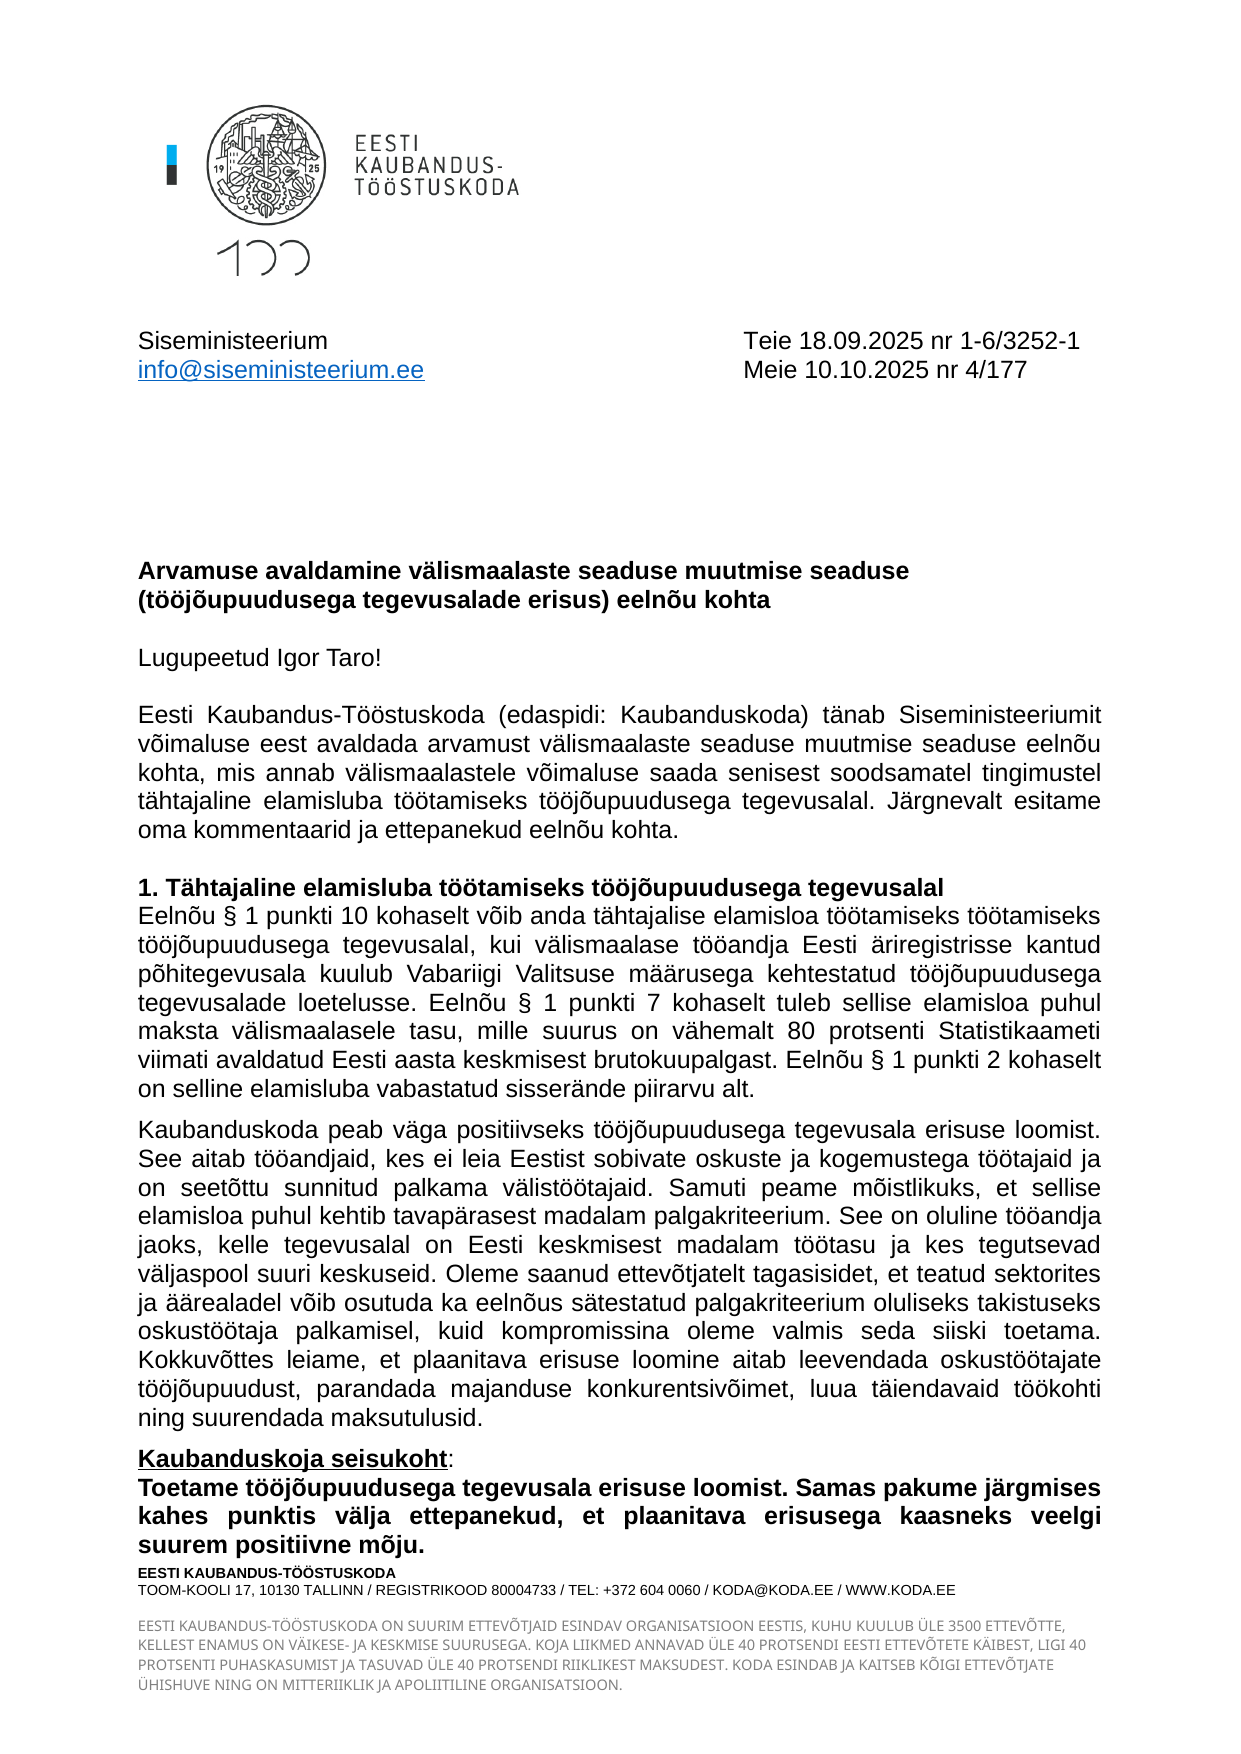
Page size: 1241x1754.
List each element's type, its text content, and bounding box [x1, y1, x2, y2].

text Toetame tööjõupuudusega tegevusala erisuse loomist. Samas pakume järgmises kahes punktis välja ettepanekud, et plaanitava erisusega kaasneks veelgi suurem positiivne mõju. [138, 1473, 1103, 1559]
text Arvamuse avaldamine välismaalaste seaduse muutmise seaduse (tööjõupuudusega tegevusalade erisus) eelnõu kohta [138, 556, 1103, 614]
text Siseministeerium Teie 18.09.2025 nr 1-6/3252-1 [138, 326, 1103, 355]
text Eelnõu § 1 punkti 10 kohaselt võib anda tähtajalise elamisloa töötamiseks töötamiseks tööjõupuudusega tegevusalal, kui välismaalase tööandja Eesti äriregistrisse kantud põhitegevusala kuulub Vabariigi Valitsuse määrusega kehtestatud tööjõupuudusega tegevusalade loetelusse. Eelnõu § 1 punkti 7 kohaselt tuleb sellise elamisloa puhul maksta välismaalasele tasu, mille suurus on vähemalt 80 protsenti Statistikaameti viimati avaldatud Eesti aasta keskmisest brutokuupalgast. Eelnõu § 1 punkti 2 kohaselt on selline elamisluba vabastatud sisserände piirarvu alt. [138, 901, 1103, 1103]
text Kaubanduskoja seisukoht: [138, 1444, 1103, 1473]
text 1. Tähtajaline elamisluba töötamiseks tööjõupuudusega tegevusalal [138, 873, 1103, 901]
text Lugupeetud Igor Taro! [138, 643, 1103, 671]
text Kaubanduskoda peab väga positiivseks tööjõupuudusega tegevusala erisuse loomist. See aitab tööandjaid, kes ei leia Eestist sobivate oskuste ja kogemustega töötajaid ja on seetõttu sunnitud palkama välistöötajaid. Samuti peame mõistlikuks, et sellise elamisloa puhul kehtib tavapärasest madalam palgakriteerium. See on oluline tööandja jaoks, kelle tegevusalal on Eesti keskmisest madalam töötasu ja kes tegutsevad väljaspool suuri keskuseid. Oleme saanud ettevõtjatelt tagasisidet, et teatud sektorites ja äärealadel võib osutuda ka eelnõus sätestatud palgakriteerium oluliseks takistuseks oskustöötaja palkamisel, kuid kompromissina oleme valmis seda siiski toetama. Kokkuvõttes leiame, et plaanitava erisuse loomine aitab leevendada oskustöötajate tööjõupuudust, parandada majanduse konkurentsivõimet, luua täiendavaid töökohti ning suurendada maksutulusid. [138, 1115, 1103, 1431]
text info@siseministeerium.ee Meie 10.10.2025 nr 4/177 [138, 355, 1103, 384]
text Eesti Kaubandus-Tööstuskoda (edaspidi: Kaubanduskoda) tänab Siseministeeriumit võimaluse eest avaldada arvamust välismaalaste seaduse muutmise seaduse eelnõu kohta, mis annab välismaalastele võimaluse saada senisest soodsamatel tingimustel tähtajaline elamisluba töötamiseks tööjõupuudusega tegevusalal. Järgnevalt esitame oma kommentaarid ja ettepanekud eelnõu kohta. [138, 700, 1103, 844]
picture [137, 82, 543, 298]
